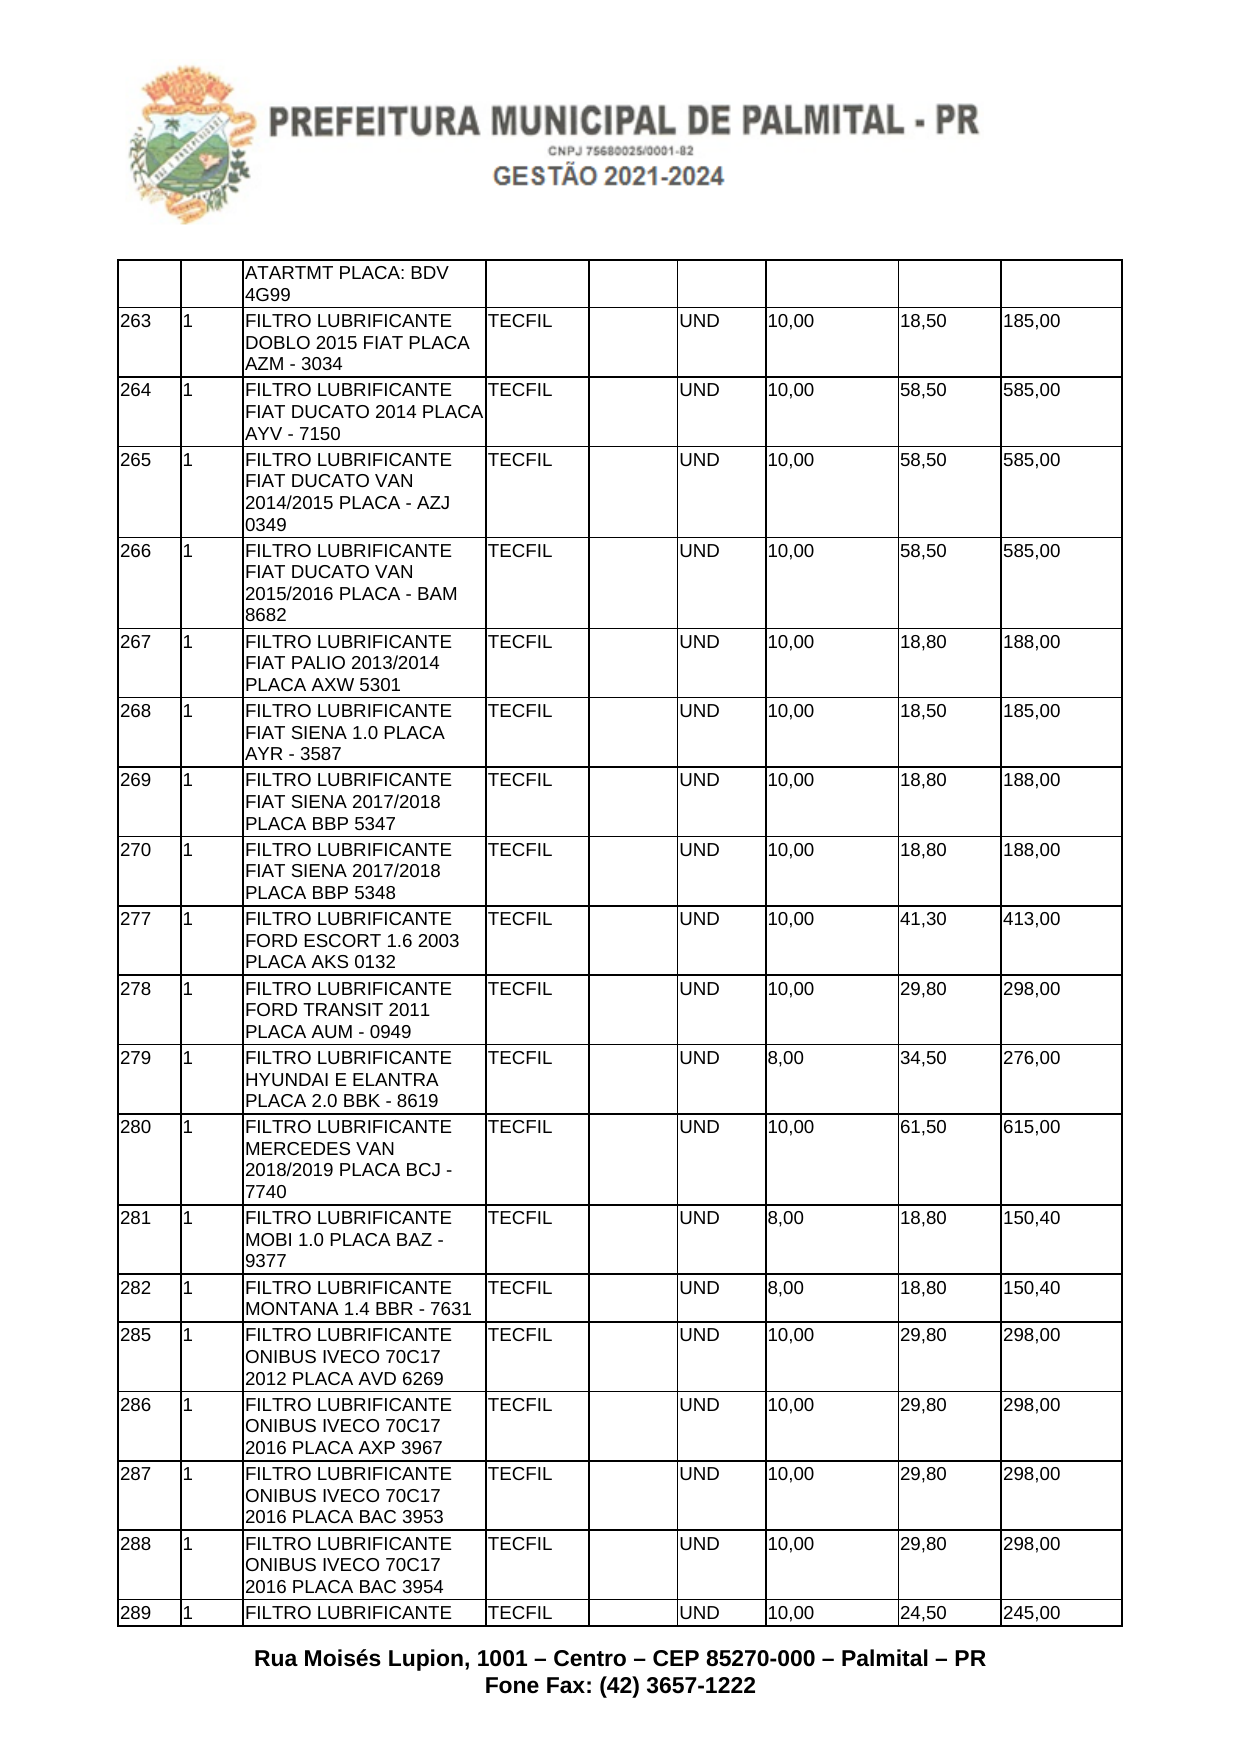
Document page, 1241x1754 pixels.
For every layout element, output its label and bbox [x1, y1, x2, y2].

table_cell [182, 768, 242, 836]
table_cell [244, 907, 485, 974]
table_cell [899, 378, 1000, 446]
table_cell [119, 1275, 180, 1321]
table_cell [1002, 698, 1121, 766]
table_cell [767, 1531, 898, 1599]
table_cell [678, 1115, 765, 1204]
picture [118, 59, 984, 231]
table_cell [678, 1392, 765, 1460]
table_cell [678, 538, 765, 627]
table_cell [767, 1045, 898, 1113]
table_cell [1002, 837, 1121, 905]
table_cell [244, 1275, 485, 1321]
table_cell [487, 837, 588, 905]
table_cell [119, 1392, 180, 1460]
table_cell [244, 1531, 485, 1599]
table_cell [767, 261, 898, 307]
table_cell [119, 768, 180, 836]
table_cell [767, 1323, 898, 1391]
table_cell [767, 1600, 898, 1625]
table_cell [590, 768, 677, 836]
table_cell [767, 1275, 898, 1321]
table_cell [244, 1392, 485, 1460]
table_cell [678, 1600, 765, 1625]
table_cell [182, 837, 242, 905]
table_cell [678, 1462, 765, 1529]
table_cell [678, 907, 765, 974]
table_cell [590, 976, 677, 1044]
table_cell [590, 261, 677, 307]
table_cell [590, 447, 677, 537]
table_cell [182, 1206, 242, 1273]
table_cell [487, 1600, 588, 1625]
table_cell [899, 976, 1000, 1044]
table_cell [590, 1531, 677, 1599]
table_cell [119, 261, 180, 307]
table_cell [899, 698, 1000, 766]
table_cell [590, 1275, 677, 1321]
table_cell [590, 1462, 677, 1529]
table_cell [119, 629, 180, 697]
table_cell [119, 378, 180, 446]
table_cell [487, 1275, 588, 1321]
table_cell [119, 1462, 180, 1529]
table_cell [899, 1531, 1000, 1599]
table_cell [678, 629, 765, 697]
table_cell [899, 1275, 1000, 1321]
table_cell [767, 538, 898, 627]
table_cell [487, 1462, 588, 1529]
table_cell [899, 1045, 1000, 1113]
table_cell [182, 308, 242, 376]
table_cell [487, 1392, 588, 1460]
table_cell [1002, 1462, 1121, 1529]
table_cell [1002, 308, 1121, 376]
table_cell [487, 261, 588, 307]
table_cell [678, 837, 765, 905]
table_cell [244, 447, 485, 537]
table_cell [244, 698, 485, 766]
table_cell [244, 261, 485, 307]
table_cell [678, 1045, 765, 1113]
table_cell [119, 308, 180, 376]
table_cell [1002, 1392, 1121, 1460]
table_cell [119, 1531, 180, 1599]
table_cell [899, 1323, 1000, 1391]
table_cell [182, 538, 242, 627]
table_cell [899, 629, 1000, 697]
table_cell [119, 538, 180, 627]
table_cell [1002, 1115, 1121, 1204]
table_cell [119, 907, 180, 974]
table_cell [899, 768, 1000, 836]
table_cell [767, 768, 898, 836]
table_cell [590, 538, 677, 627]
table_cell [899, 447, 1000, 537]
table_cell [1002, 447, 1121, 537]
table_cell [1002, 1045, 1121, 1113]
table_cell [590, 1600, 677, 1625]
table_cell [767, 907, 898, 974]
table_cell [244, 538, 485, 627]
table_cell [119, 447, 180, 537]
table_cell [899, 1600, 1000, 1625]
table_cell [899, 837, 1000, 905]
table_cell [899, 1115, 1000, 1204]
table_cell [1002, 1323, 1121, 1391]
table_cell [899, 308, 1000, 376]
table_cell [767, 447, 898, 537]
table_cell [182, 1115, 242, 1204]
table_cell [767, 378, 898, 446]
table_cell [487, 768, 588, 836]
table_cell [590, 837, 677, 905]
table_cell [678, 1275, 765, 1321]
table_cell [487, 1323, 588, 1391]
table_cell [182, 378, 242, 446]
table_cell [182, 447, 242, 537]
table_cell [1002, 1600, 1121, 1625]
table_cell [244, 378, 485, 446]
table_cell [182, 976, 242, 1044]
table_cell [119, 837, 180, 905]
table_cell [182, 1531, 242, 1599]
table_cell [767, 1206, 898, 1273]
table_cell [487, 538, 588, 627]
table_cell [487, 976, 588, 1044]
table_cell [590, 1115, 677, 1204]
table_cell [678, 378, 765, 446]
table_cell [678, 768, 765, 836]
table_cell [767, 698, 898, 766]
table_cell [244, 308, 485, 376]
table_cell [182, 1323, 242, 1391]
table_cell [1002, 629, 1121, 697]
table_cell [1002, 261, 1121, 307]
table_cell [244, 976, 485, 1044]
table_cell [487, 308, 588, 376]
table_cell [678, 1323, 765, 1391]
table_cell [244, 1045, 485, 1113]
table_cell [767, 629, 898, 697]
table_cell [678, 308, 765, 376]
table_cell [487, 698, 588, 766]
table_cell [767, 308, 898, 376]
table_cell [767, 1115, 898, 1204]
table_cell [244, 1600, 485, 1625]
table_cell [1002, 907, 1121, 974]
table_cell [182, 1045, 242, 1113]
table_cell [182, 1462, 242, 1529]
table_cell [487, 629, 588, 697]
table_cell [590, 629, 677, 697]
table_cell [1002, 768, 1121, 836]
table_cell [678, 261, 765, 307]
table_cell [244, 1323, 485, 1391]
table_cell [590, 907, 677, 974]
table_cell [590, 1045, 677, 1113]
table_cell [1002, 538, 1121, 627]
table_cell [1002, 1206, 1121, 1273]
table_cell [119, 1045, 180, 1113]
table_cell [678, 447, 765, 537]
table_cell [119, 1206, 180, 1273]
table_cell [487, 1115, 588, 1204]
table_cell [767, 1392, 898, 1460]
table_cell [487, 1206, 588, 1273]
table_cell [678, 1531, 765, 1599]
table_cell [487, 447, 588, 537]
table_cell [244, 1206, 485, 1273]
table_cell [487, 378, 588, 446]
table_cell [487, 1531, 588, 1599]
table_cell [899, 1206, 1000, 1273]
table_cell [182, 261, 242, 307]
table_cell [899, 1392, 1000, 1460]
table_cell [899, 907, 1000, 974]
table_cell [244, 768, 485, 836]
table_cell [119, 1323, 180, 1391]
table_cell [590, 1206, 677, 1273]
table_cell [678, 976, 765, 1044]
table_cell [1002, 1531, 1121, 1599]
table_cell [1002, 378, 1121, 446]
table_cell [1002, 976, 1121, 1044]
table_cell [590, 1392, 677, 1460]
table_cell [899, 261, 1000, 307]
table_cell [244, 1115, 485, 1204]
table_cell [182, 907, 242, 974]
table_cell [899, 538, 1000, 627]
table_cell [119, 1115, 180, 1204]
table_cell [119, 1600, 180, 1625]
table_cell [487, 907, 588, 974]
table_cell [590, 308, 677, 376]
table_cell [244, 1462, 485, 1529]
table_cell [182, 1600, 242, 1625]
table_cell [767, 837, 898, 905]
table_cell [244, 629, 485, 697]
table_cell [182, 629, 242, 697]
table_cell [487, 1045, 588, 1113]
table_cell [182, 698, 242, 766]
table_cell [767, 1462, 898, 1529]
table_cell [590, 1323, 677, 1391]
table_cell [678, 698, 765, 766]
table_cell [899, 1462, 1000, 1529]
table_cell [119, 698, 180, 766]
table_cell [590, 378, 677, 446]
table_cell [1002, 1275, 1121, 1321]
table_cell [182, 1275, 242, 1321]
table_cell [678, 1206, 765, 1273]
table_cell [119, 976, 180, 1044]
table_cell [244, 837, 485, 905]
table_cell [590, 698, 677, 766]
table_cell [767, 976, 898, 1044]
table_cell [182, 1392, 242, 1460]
